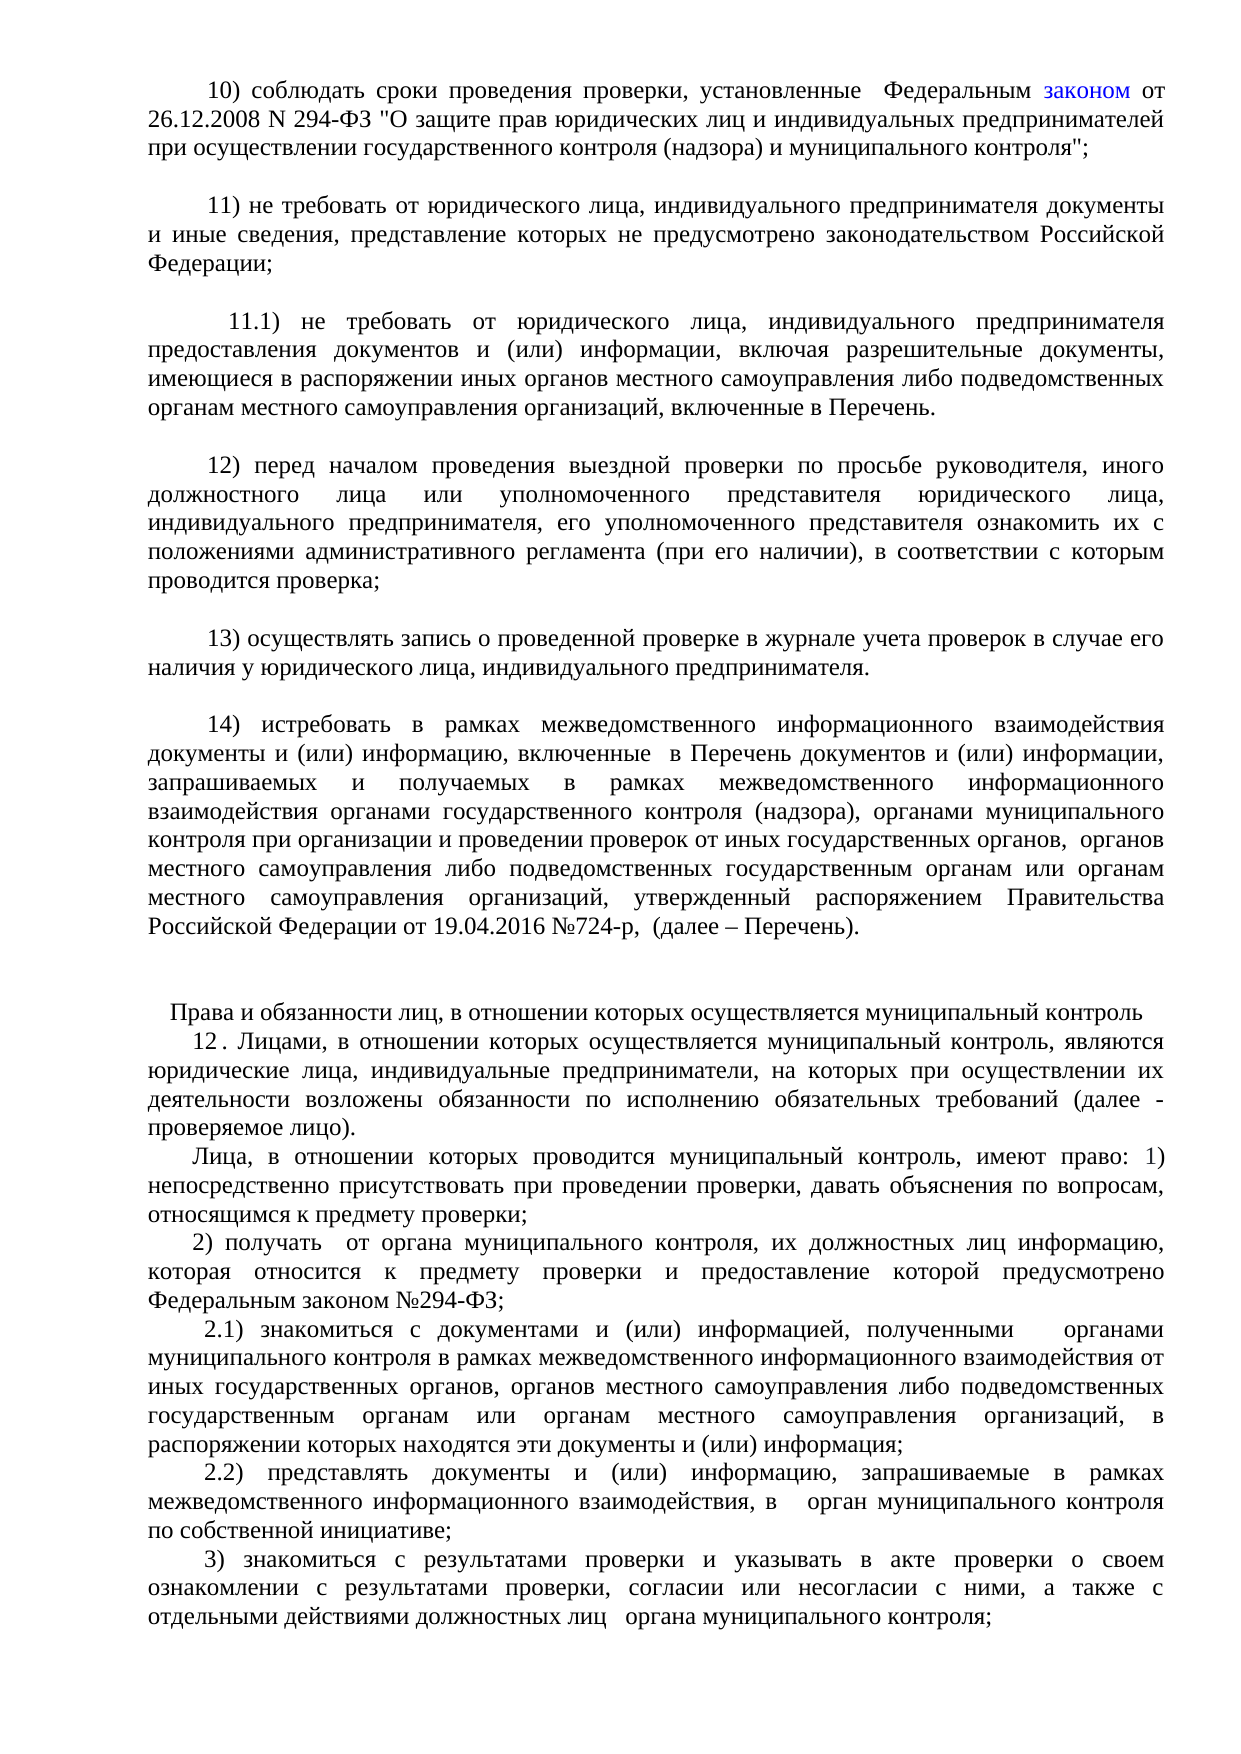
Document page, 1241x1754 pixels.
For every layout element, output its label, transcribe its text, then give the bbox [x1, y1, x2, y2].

list . Лицами, в отношении которых осуществляется муниципальный контроль, являются юридические лица, индивидуальные предприниматели, на которых при осуществлении их деятельности возложены обязанности по исполнению обязательных требований (далее - проверяемое лицо). [148, 1026, 1165, 1141]
text 11) не требовать от юридического лица, индивидуального предпринимателя документы и иные сведения, представление которых не предусмотрено законодательством Российской Федерации; [148, 190, 1165, 277]
text 12) перед началом проведения выездной проверки по просьбе руководителя, иного должностного лица или уполномоченного представителя юридического лица, индивидуального предпринимателя, его уполномоченного представителя ознакомить их с положениями административного регламента (при его наличии), в соответствии с которым проводится проверка; [148, 450, 1165, 594]
text Лица, в отношении которых проводится муниципальный контроль, имеют право: 1) непосредственно присутствовать при проведении проверки, давать объяснения по вопросам, относящимся к предмету проверки; [148, 1141, 1165, 1227]
text 13) осуществлять запись о проведенной проверке в журнале учета проверок в случае его наличия у юридического лица, индивидуального предпринимателя. [148, 623, 1165, 680]
text 2.1) знакомиться с документами и (или) информацией, полученными органами муниципального контроля в рамках межведомственного информационного взаимодействия от иных государственных органов, органов местного самоуправления либо подведомственных государственным органам или органам местного самоуправления организаций, в распоряжении которых находятся эти документы и (или) информация; [148, 1314, 1165, 1457]
text 14) истребовать в рамках межведомственного информационного взаимодействия документы и (или) информацию, включенные в Перечень документов и (или) информации, запрашиваемых и получаемых в рамках межведомственного информационного взаимодействия органами государственного контроля (надзора), органами муниципального контроля при организации и проведении проверок от иных государственных органов, органов местного самоуправления либо подведомственных государственным органам или органам местного самоуправления организаций, утвержденный распоряжением Правительства Российской Федерации от 19.04.2016 №724-р, (далее – Перечень). [148, 709, 1165, 939]
text 3) знакомиться с результатами проверки и указывать в акте проверки о своем ознакомлении с результатами проверки, согласии или несогласии с ними, а также с отдельными действиями должностных лиц органа муниципального контроля; [148, 1544, 1165, 1630]
text Права и обязанности лиц, в отношении которых осуществляется муниципальный контроль [148, 997, 1165, 1026]
text 10) соблюдать сроки проведения проверки, установленные Федеральным законом от 26.12.2008 N 294-ФЗ "О защите прав юридических лиц и индивидуальных предпринимателей при осуществлении государственного контроля (надзора) и муниципального контроля"; [148, 75, 1165, 161]
text 11.1) не требовать от юридического лица, индивидуального предпринимателя предоставления документов и (или) информации, включая разрешительные документы, имеющиеся в распоряжении иных органов местного самоуправления либо подведомственных органам местного самоуправления организаций, включенные в Перечень. [148, 306, 1165, 421]
text 2) получать от органа муниципального контроля, их должностных лиц информацию, которая относится к предмету проверки и предоставление которой предусмотрено Федеральным законом №294-ФЗ; [148, 1227, 1165, 1314]
text 2.2) представлять документы и (или) информацию, запрашиваемые в рамках межведомственного информационного взаимодействия, в орган муниципального контроля по собственной инициативе; [148, 1457, 1165, 1544]
